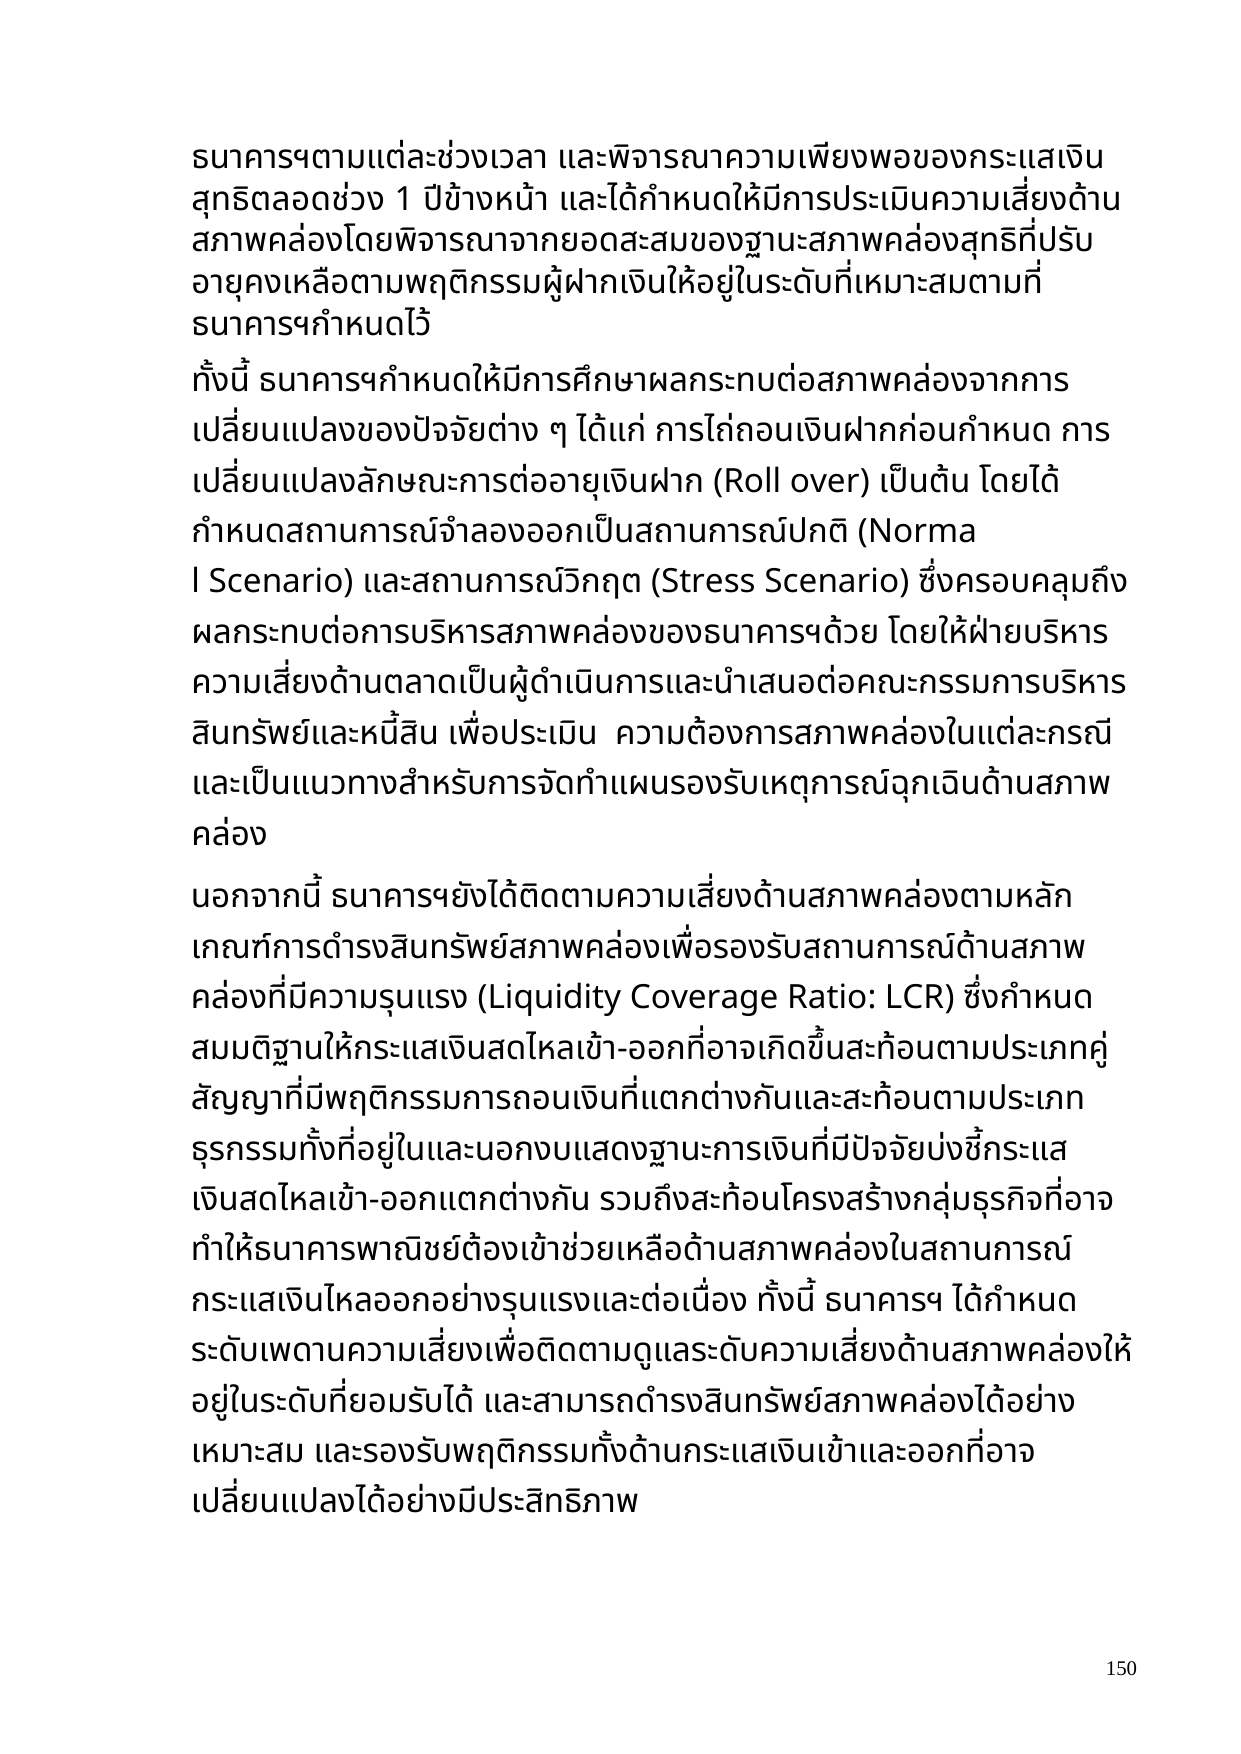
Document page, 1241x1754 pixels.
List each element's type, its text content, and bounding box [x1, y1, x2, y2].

text ทั้งนี้ ธนาคารฯกำหนดให้มีการศึกษาผลกระทบต่อสภาพคล่องจากการเปลี่ยนแปลงของปัจจัยต่าง ๆ ได้แก่ การไถ่ถอนเงินฝากก่อนกำหนด การเปลี่ยนแปลงลักษณะการต่ออายุเงินฝาก (Roll over) เป็นต้น โดยได้กำหนดสถานการณ์จำลองออกเป็นสถานการณ์ปกติ (Normal Scenario) และสถานการณ์วิกฤต (Stress Scenario) ซึ่งครอบคลุมถึงผลกระทบต่อการบริหารสภาพคล่องของธนาคารฯด้วย โดยให้ฝ่ายบริหารความเสี่ยงด้านตลาดเป็นผู้ดำเนินการและนำเสนอต่อคณะกรรมการบริหารสินทรัพย์และหนี้สิน เพื่อประเมิน ความต้องการสภาพคล่องในแต่ละกรณี และเป็นแนวทางสำหรับการจัดทำแผนรองรับเหตุการณ์ฉุกเฉินด้านสภาพคล่อง [191, 356, 1137, 860]
text นอกจากนี้ ธนาคารฯยังได้ติดตามความเสี่ยงด้านสภาพคล่องตามหลักเกณฑ์การดำรงสินทรัพย์สภาพคล่องเพื่อรองรับสถานการณ์ด้านสภาพคล่องที่มีความรุนแรง (Liquidity Coverage Ratio: LCR) ซึ่งกำหนดสมมติฐานให้กระแสเงินสดไหลเข้า-ออกที่อาจเกิดขึ้นสะท้อนตามประเภทคู่สัญญาที่มีพฤติกรรมการถอนเงินที่แตกต่างกันและสะท้อนตามประเภทธุรกรรมทั้งที่อยู่ในและนอกงบแสดงฐานะการเงินที่มีปัจจัยบ่งชี้กระแสเงินสดไหลเข้า-ออกแตกต่างกัน รวมถึงสะท้อนโครงสร้างกลุ่มธุรกิจที่อาจทำให้ธนาคารพาณิชย์ต้องเข้าช่วยเหลือด้านสภาพคล่องในสถานการณ์กระแสเงินไหลออกอย่างรุนแรงและต่อเนื่อง ทั้งนี้ ธนาคารฯ ได้กำหนดระดับเพดานความเสี่ยงเพื่อติดตามดูแลระดับความเสี่ยงด้านสภาพคล่องให้อยู่ในระดับที่ยอมรับได้ และสามารถดำรงสินทรัพย์สภาพคล่องได้อย่างเหมาะสม และรองรับพฤติกรรมทั้งด้านกระแสเงินเข้าและออกที่อาจเปลี่ยนแปลงได้อย่างมีประสิทธิภาพ [191, 872, 1137, 1528]
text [191, 135, 1137, 343]
